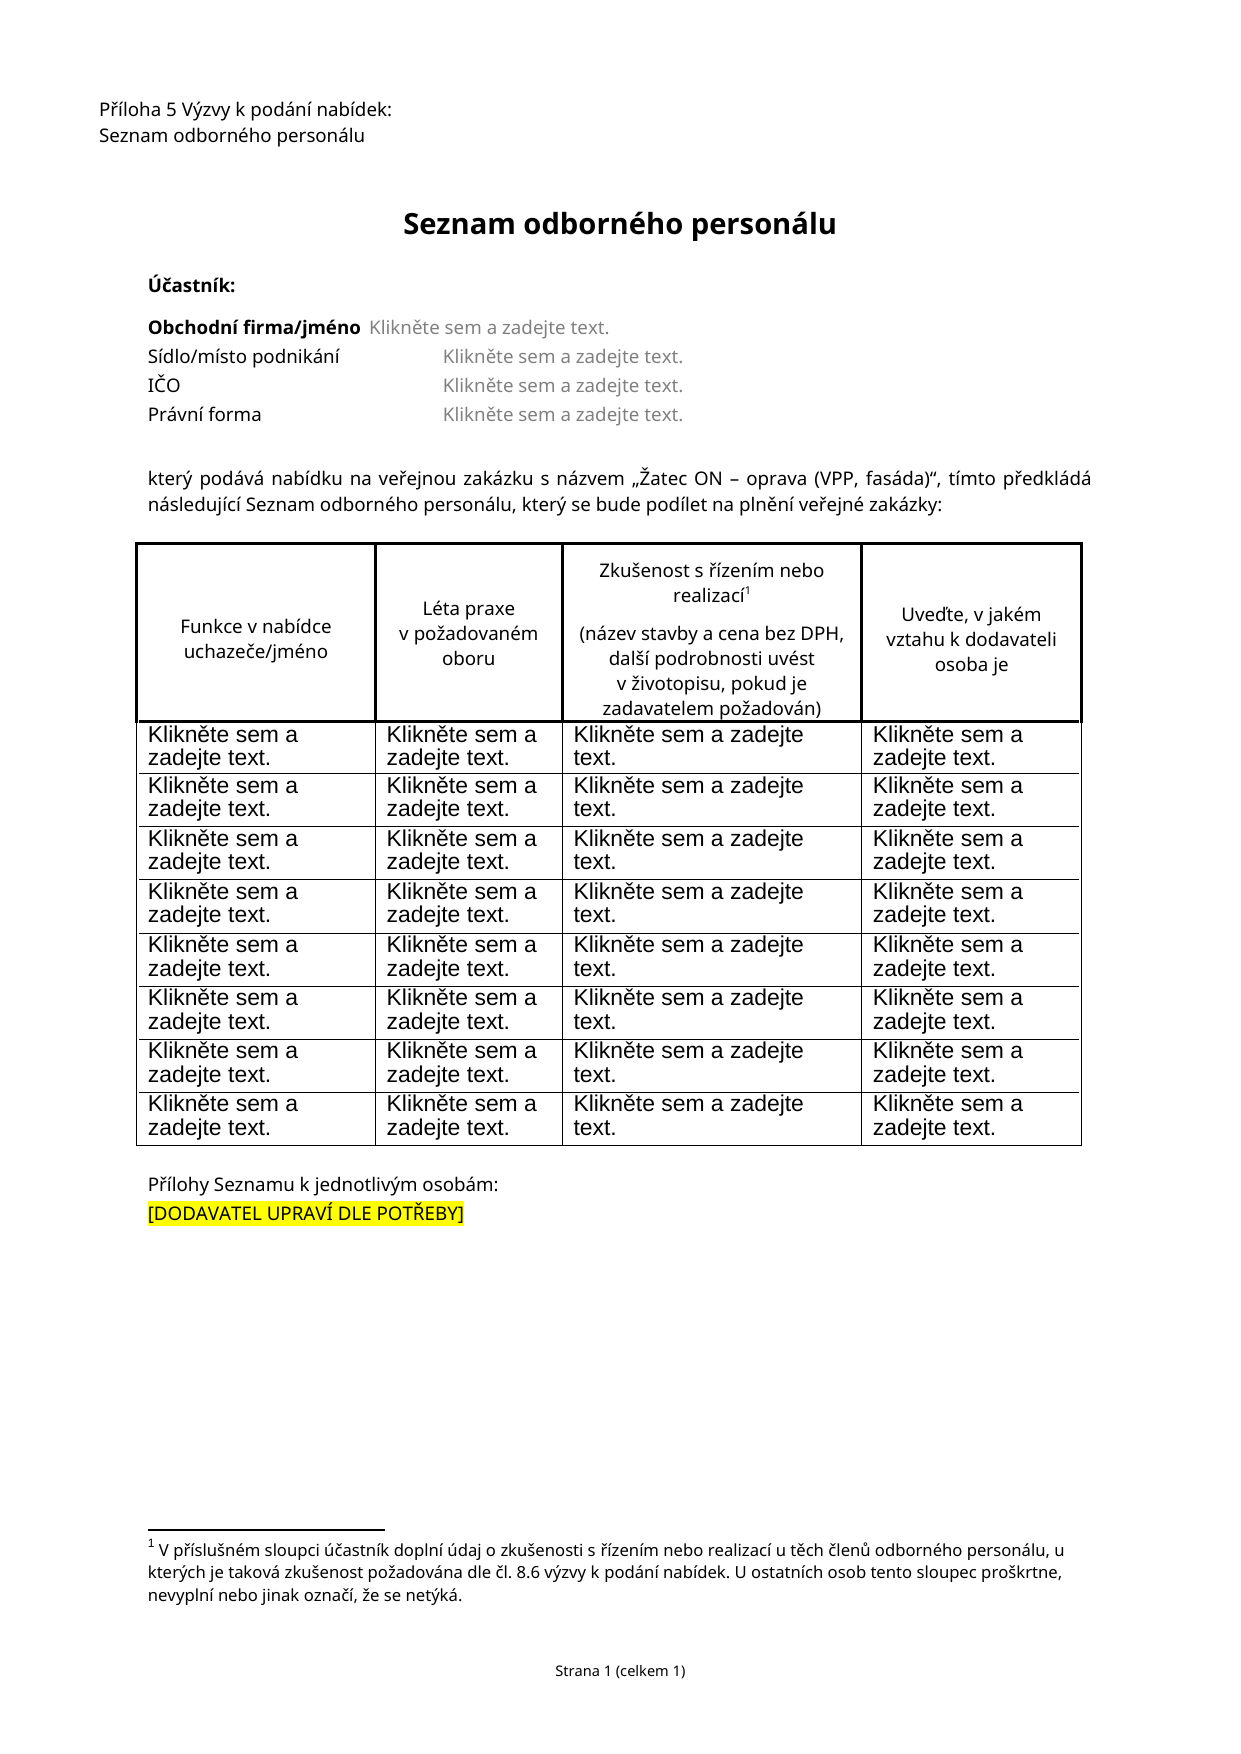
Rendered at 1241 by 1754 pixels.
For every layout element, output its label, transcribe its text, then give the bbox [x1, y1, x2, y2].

title Seznam odborného personálu [148, 203, 1093, 243]
text Sídlo/místo podnikání [148, 340, 1093, 369]
table_header Léta praxe v požadovaném oboru [377, 545, 561, 720]
table_header Funkce v nabídce uchazeče/jméno [138, 545, 374, 720]
text Účastník: [148, 268, 1093, 299]
text Právní forma [148, 398, 1093, 427]
text Přílohy Seznamu k jednotlivým osobám: [148, 1172, 1093, 1197]
table_header Zkušenost s řízením nebo realizací (název stavby a cena bez DPH, další podrobnosti uvést v životopisu, pokud je zadavatelem požadován) [564, 545, 860, 720]
text který podává nabídku na veřejnou zakázku s názvem „Žatec ON – oprava (VPP, fasáda)“, tímto předkládá následující Seznam odborného personálu, který se bude podílet na plnění veřejné zakázky: [148, 465, 1093, 516]
text [DODAVATEL UPRAVÍ DLE POTŘEBY] [148, 1197, 1092, 1226]
text Obchodní firma/jméno [148, 311, 1093, 340]
text IČO [148, 369, 1093, 398]
table_header Uveďte, v jakém vztahu k dodavateli osoba je [863, 545, 1080, 720]
